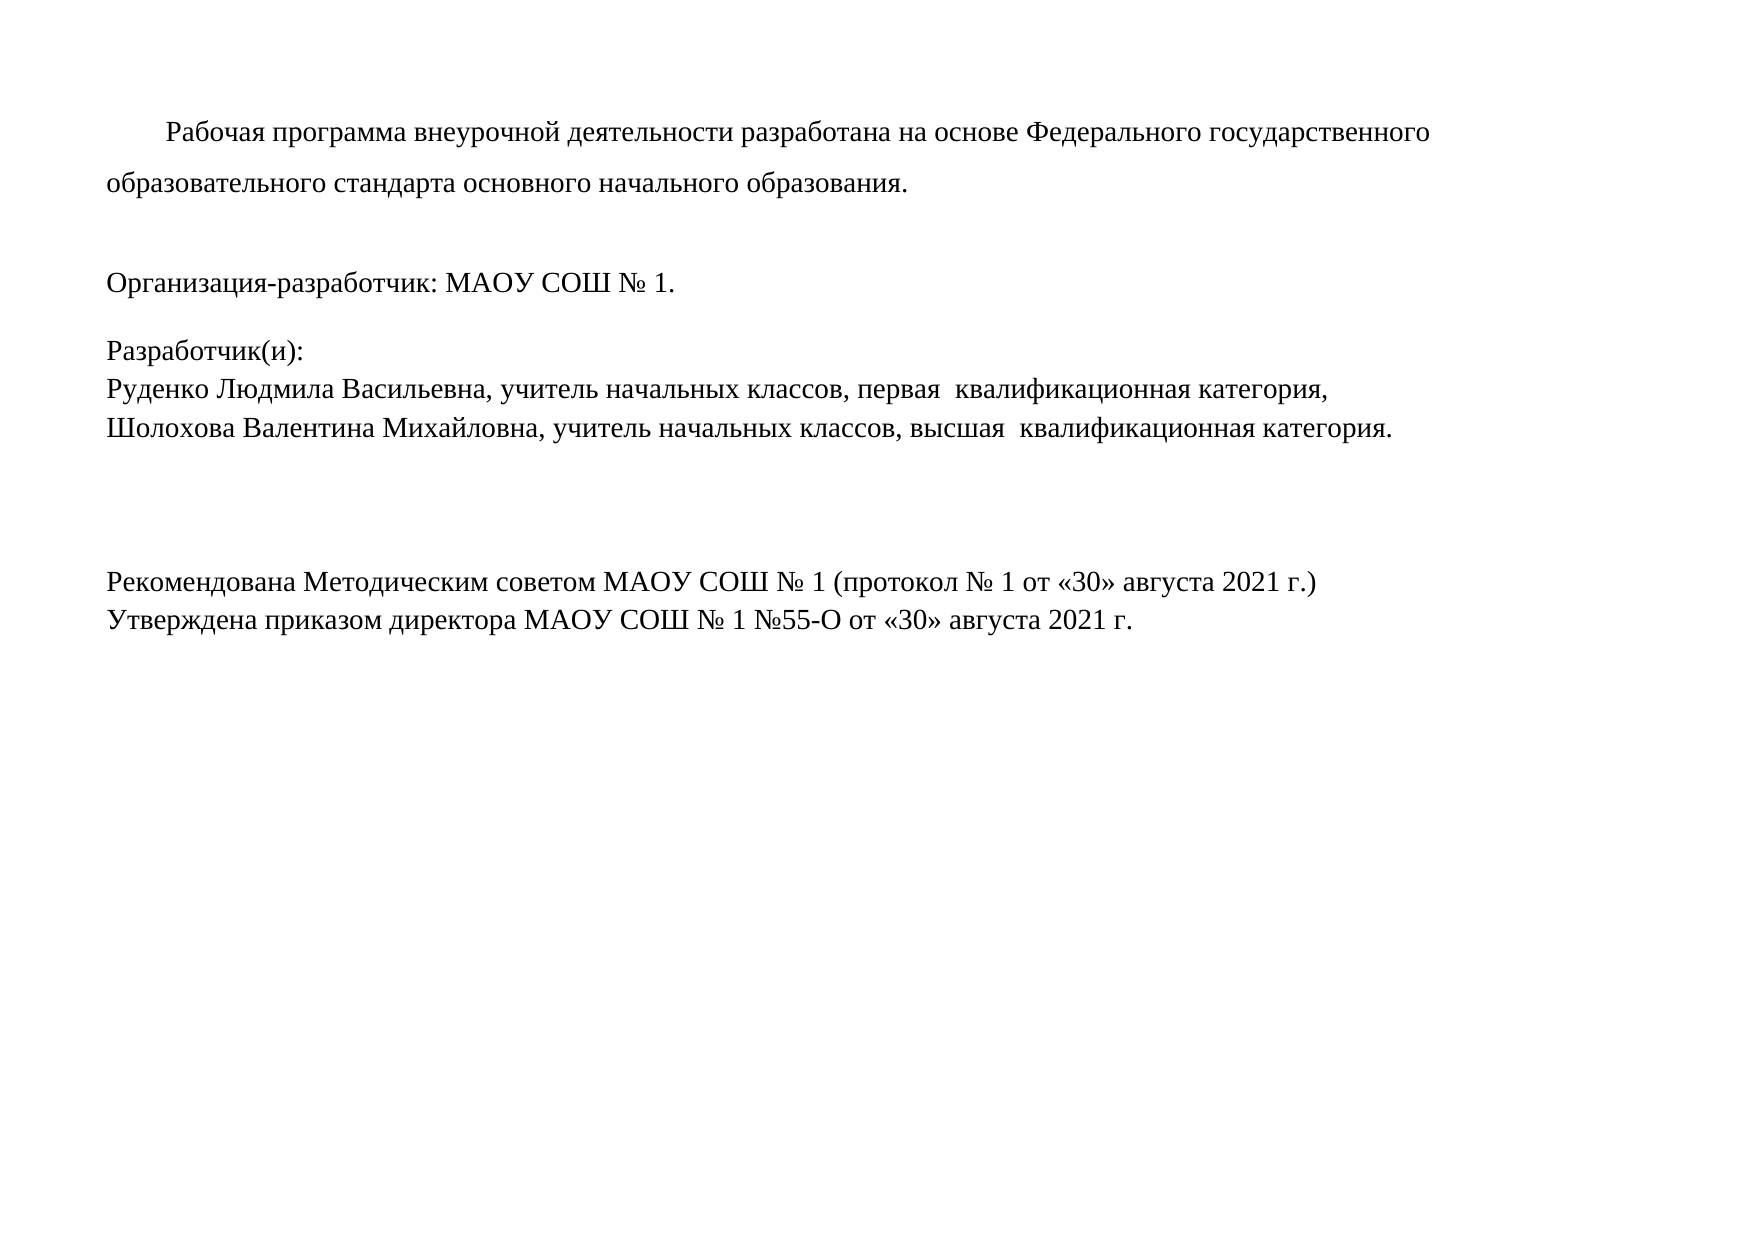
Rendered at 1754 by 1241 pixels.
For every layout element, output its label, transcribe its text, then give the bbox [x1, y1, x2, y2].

text Руденко Людмила Васильевна, учитель начальных классов, первая квалификационная категория, [106, 371, 1648, 405]
text Разработчик(и): [106, 333, 1648, 366]
text Шолохова Валентина Михайловна, учитель начальных классов, высшая квалификационная категория. [106, 410, 1648, 443]
text Организация-разработчик: МАОУ СОШ № 1. [106, 266, 1648, 299]
text Рекомендована Методическим советом МАОУ СОШ № 1 (протокол № 1 от «30» августа 2021 г.) [106, 564, 1648, 597]
text Утверждена приказом директора МАОУ СОШ № 1 №55-О от «30» августа 2021 г. [106, 602, 1648, 636]
text Рабочая программа внеурочной деятельности разработана на основе Федерального государственного образовательного стандарта основного начального образования. [106, 114, 1648, 198]
